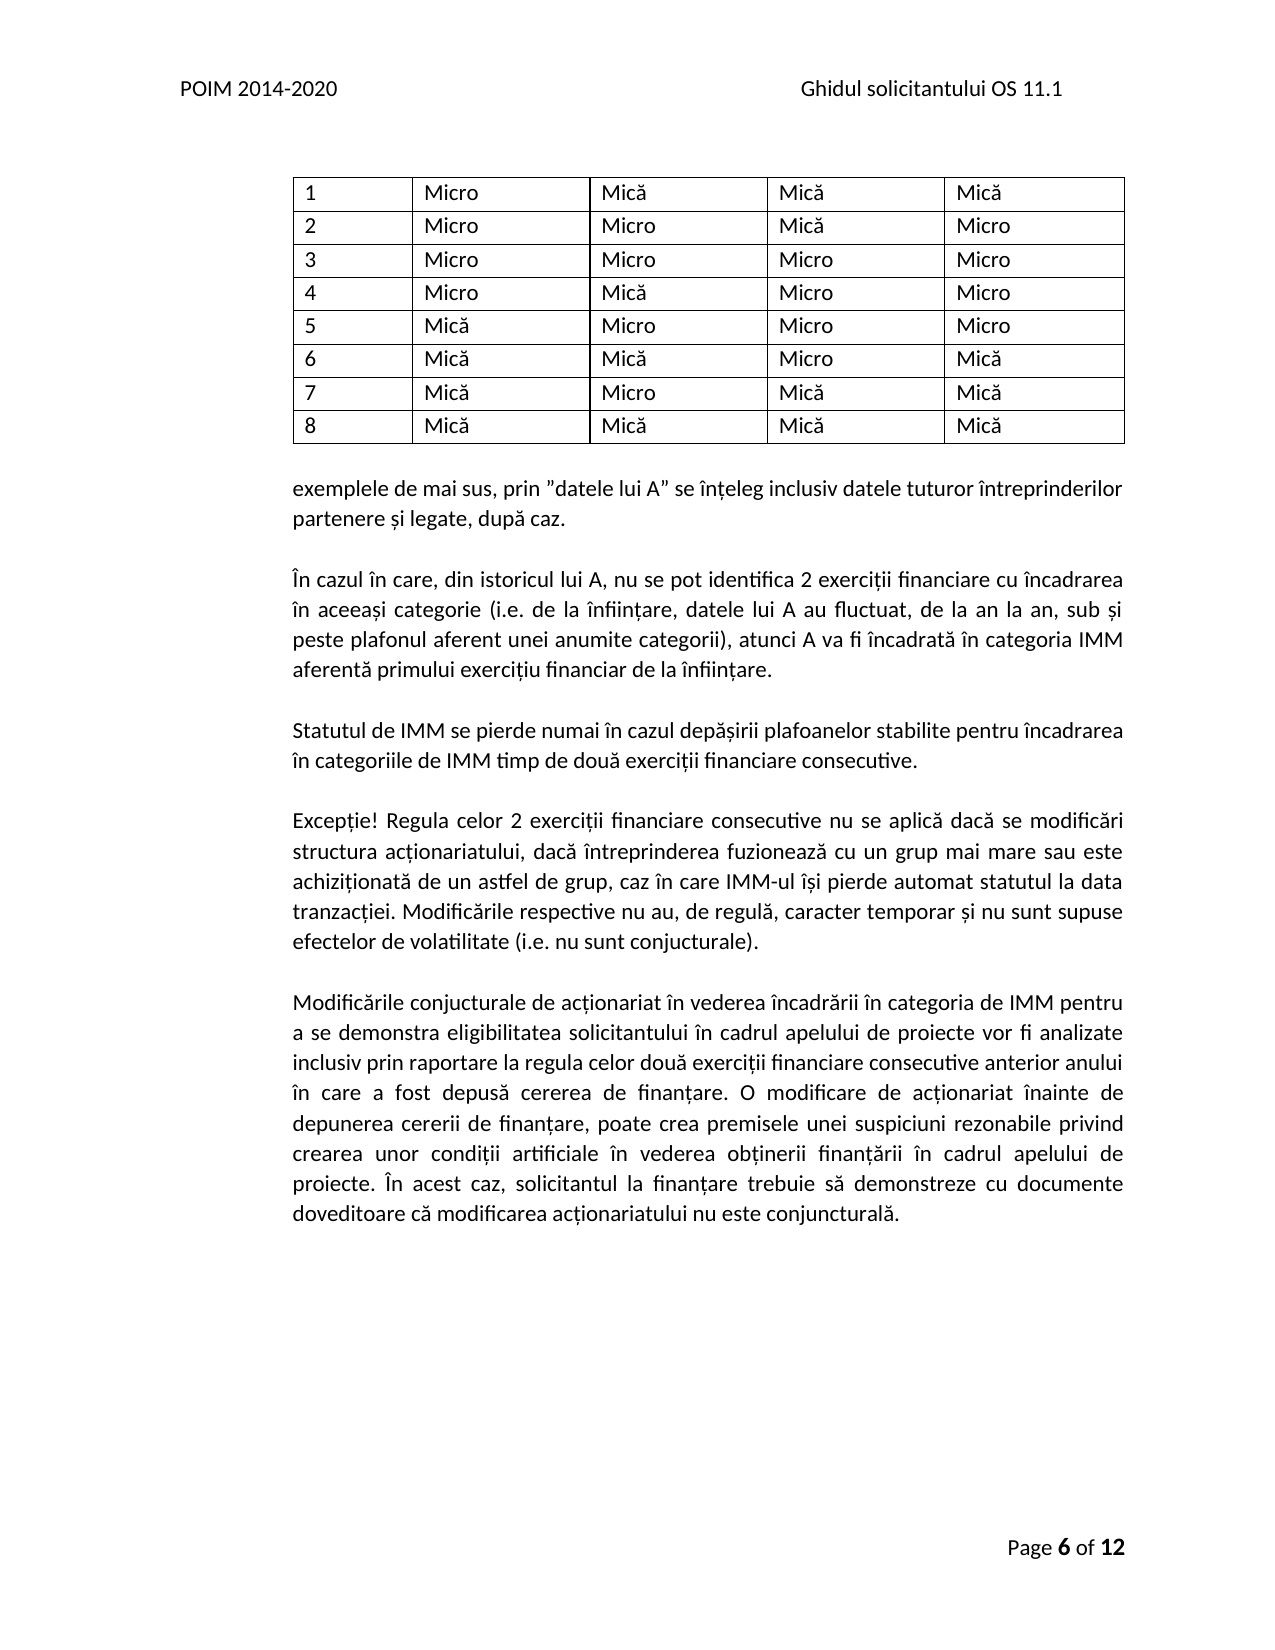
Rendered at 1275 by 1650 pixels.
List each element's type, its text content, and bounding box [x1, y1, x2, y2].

table_cell Micro [591, 212, 767, 244]
table_cell 2 [294, 212, 412, 244]
table_cell Micro [413, 245, 589, 277]
table_cell 8 [294, 411, 412, 443]
table_cell Micro [945, 212, 1124, 244]
table_cell Mică [591, 178, 767, 211]
table_cell Mică [591, 411, 767, 443]
table_cell Micro [768, 311, 944, 343]
table_cell Micro [945, 311, 1124, 343]
table_cell Mică [945, 378, 1124, 410]
table_cell 7 [294, 378, 412, 410]
table_cell Mică [768, 212, 944, 244]
table_cell Mică [413, 311, 589, 343]
table_cell Micro [413, 178, 589, 211]
table_cell 3 [294, 245, 412, 277]
list Statutul de IMM se pierde numai în cazul depășirii plafoanelor stabilite pentru încadrarea în categoriile de IMM timp de două exerciții financiare consecutive. [292, 716, 1125, 774]
table_cell Micro [945, 278, 1124, 310]
table_cell Micro [768, 345, 944, 377]
list exemplele de mai sus, prin ”datele lui A” se înțeleg inclusiv datele tuturor întreprinderilor partenere și legate, după caz. [292, 474, 1125, 533]
table_cell Micro [945, 245, 1124, 277]
table_cell 4 [294, 278, 412, 310]
list Modificările conjucturale de acționariat în vederea încadrării în categoria de IMM pentru a se demonstra eligibilitatea solicitantului în cadrul apelului de proiecte vor fi analizate inclusiv prin raportare la regula celor două exerciții financiare consecutive anterior anului în care a fost depusă cererea de finanțare. O modificare de acționariat înainte de depunerea cererii de finanțare, poate crea premisele unei suspiciuni rezonabile privind crearea unor condiții artificiale în vederea obținerii finanțării în cadrul apelului de proiecte. În acest caz, solicitantul la finanțare trebuie să demonstreze cu documente doveditoare că modificarea acționariatului nu este conjuncturală. [292, 988, 1125, 1227]
table_cell Mică [768, 378, 944, 410]
table_cell 6 [294, 345, 412, 377]
table_cell Micro [768, 245, 944, 277]
table_cell Micro [768, 278, 944, 310]
table_cell Mică [413, 378, 589, 410]
list Excepție! Regula celor 2 exerciții financiare consecutive nu se aplică dacă se modificări structura acționariatului, dacă întreprinderea fuzionează cu un grup mai mare sau este achiziționată de un astfel de grup, caz în care IMM-ul își pierde automat statutul la data tranzacției. Modificările respective nu au, de regulă, caracter temporar și nu sunt supuse efectelor de volatilitate (i.e. nu sunt conjucturale). [292, 807, 1125, 956]
table_cell Mică [945, 178, 1124, 211]
table_cell Mică [413, 411, 589, 443]
table_cell 1 [294, 178, 412, 211]
list În cazul în care, din istoricul lui A, nu se pot identifica 2 exerciții financiare cu încadrarea în aceeași categorie (i.e. de la înființare, datele lui A au fluctuat, de la an la an, sub și peste plafonul aferent unei anumite categorii), atunci A va fi încadrată în categoria IMM aferentă primului exercițiu financiar de la înființare. [292, 565, 1125, 684]
table_cell Mică [945, 411, 1124, 443]
table_cell Mică [768, 411, 944, 443]
table_cell Micro [413, 278, 589, 310]
table_cell Micro [591, 311, 767, 343]
table_cell Micro [413, 212, 589, 244]
table_cell Micro [591, 378, 767, 410]
table_cell Mică [591, 345, 767, 377]
table_cell Mică [591, 278, 767, 310]
table_cell Micro [591, 245, 767, 277]
table_cell Mică [413, 345, 589, 377]
table_cell Mică [945, 345, 1124, 377]
table_cell Mică [768, 178, 944, 211]
table_cell 5 [294, 311, 412, 343]
